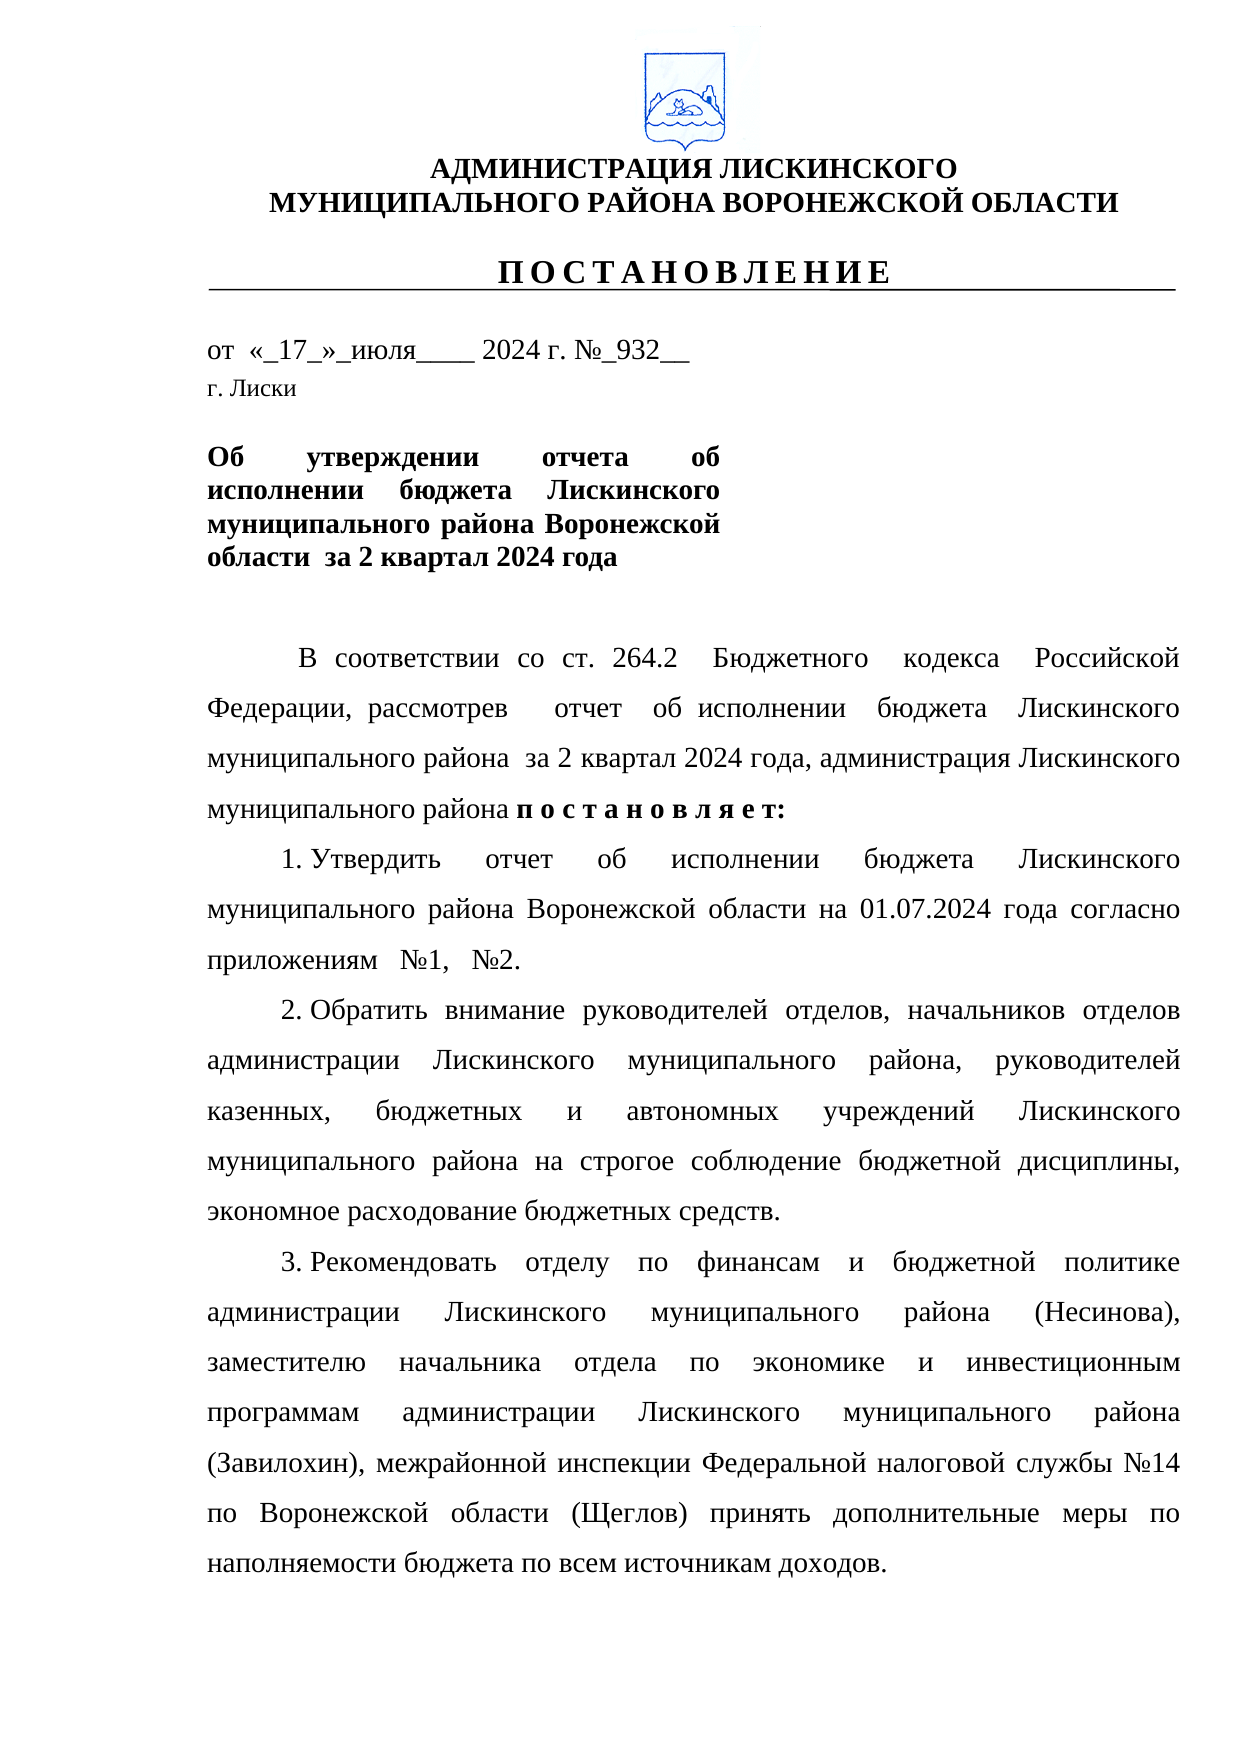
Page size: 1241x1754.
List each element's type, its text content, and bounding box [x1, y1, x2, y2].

picture [635, 26, 761, 153]
text Об утверждении отчета об исполнении бюджета Лискинского муниципального района Воронежской области за 2 квартал 2024 года [207, 410, 720, 573]
text АДМИНИСТРАЦИЯ ЛИСКИНСКОГО [207, 152, 1181, 185]
text 3. Рекомендовать отделу по финансам и бюджетной политике администрации Лискинского муниципального района (Несинова), заместителю начальника отдела по экономике и инвестиционным программам администрации Лискинского муниципального района (Завилохин), межрайонной инспекции Федеральной налоговой службы №14 по Воронежской области (Щеглов) принять дополнительные меры по наполняемости бюджета по всем источникам доходов. [207, 1244, 1181, 1579]
text от «_17_»_июля____ 2024 г. №_932__ [207, 332, 1181, 366]
text 1. Утвердить отчет об исполнении бюджета Лискинского муниципального района Воронежской области на 01.07.2024 года согласно приложениям №1, №2. [207, 841, 1181, 975]
text ПОСТАНОВЛЕНИЕ [207, 252, 1181, 291]
text 2. Обратить внимание руководителей отделов, начальников отделов администрации Лискинского муниципального района, руководителей казенных, бюджетных и автономных учреждений Лискинского муниципального района на строгое соблюдение бюджетной дисциплины, экономное расходование бюджетных средств. [207, 992, 1181, 1227]
text г. Лиски [207, 373, 1181, 402]
text МУНИЦИПАЛЬНОГО РАЙОНА ВОРОНЕЖСКОЙ ОБЛАСТИ [207, 185, 1181, 219]
text В соответствии со ст. 264.2 Бюджетного кодекса Российской Федерации, рассмотрев отчет об исполнении бюджета Лискинского муниципального района за 2 квартал 2024 года, администрация Лискинского муниципального района п о с т а н о в л я е т: [207, 640, 1181, 824]
